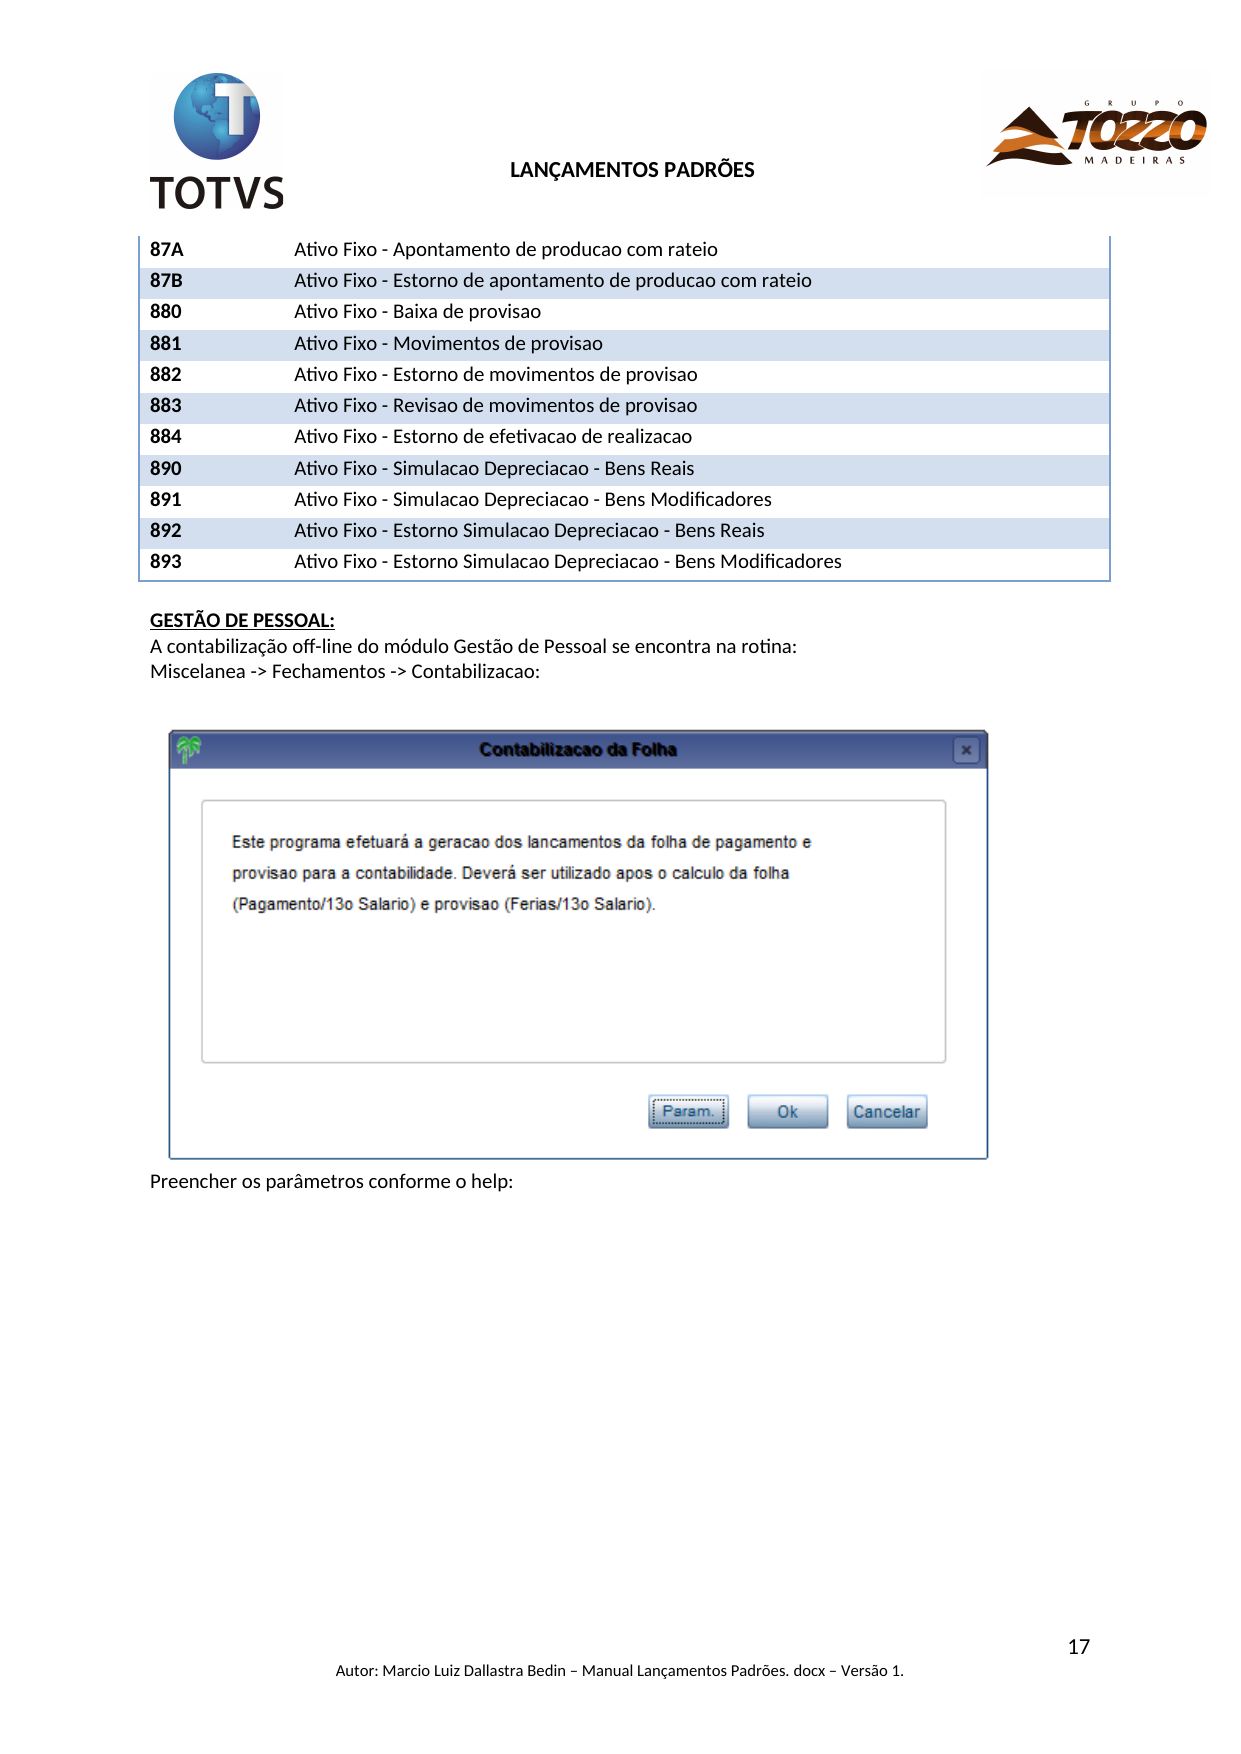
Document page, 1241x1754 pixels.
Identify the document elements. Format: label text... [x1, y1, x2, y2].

table_cell Ativo Fixo - Estorno Simulacao Depreciacao - Bens Modificadores [283, 549, 1109, 580]
table_cell 890 [140, 455, 283, 486]
text A contabilização off-line do módulo Gestão de Pessoal se encontra na rotina: [150, 633, 1090, 658]
table_cell Ativo Fixo - Estorno de apontamento de producao com rateio [283, 268, 1109, 299]
picture [150, 709, 1001, 1168]
table_cell Ativo Fixo - Estorno de movimentos de provisao [283, 361, 1109, 392]
table_cell 880 [140, 299, 283, 330]
text Preencher os parâmetros conforme o help: [150, 1168, 1090, 1193]
table_cell Ativo Fixo - Apontamento de producao com rateio [283, 236, 1109, 267]
table_cell 893 [140, 549, 283, 580]
table_cell 891 [140, 486, 283, 517]
text GESTÃO DE PESSOAL: [150, 607, 1090, 633]
table_cell 87B [140, 268, 283, 299]
table_cell Ativo Fixo - Movimentos de provisao [283, 330, 1109, 361]
table_cell 87A [140, 236, 283, 267]
table_cell Ativo Fixo - Estorno de efetivacao de realizacao [283, 424, 1109, 455]
picture [980, 69, 1212, 198]
table_cell 884 [140, 424, 283, 455]
table_cell Ativo Fixo - Baixa de provisao [283, 299, 1109, 330]
text Miscelanea -> Fechamentos -> Contabilizacao: [150, 658, 1090, 684]
table_cell 882 [140, 361, 283, 392]
table_cell Ativo Fixo - Estorno Simulacao Depreciacao - Bens Reais [283, 518, 1109, 549]
table_cell 883 [140, 393, 283, 424]
picture [150, 73, 284, 209]
table_cell Ativo Fixo - Simulacao Depreciacao - Bens Modificadores [283, 486, 1109, 517]
table_cell Ativo Fixo - Revisao de movimentos de provisao [283, 393, 1109, 424]
table_cell 892 [140, 518, 283, 549]
table_cell Ativo Fixo - Simulacao Depreciacao - Bens Reais [283, 455, 1109, 486]
table_cell 881 [140, 330, 283, 361]
